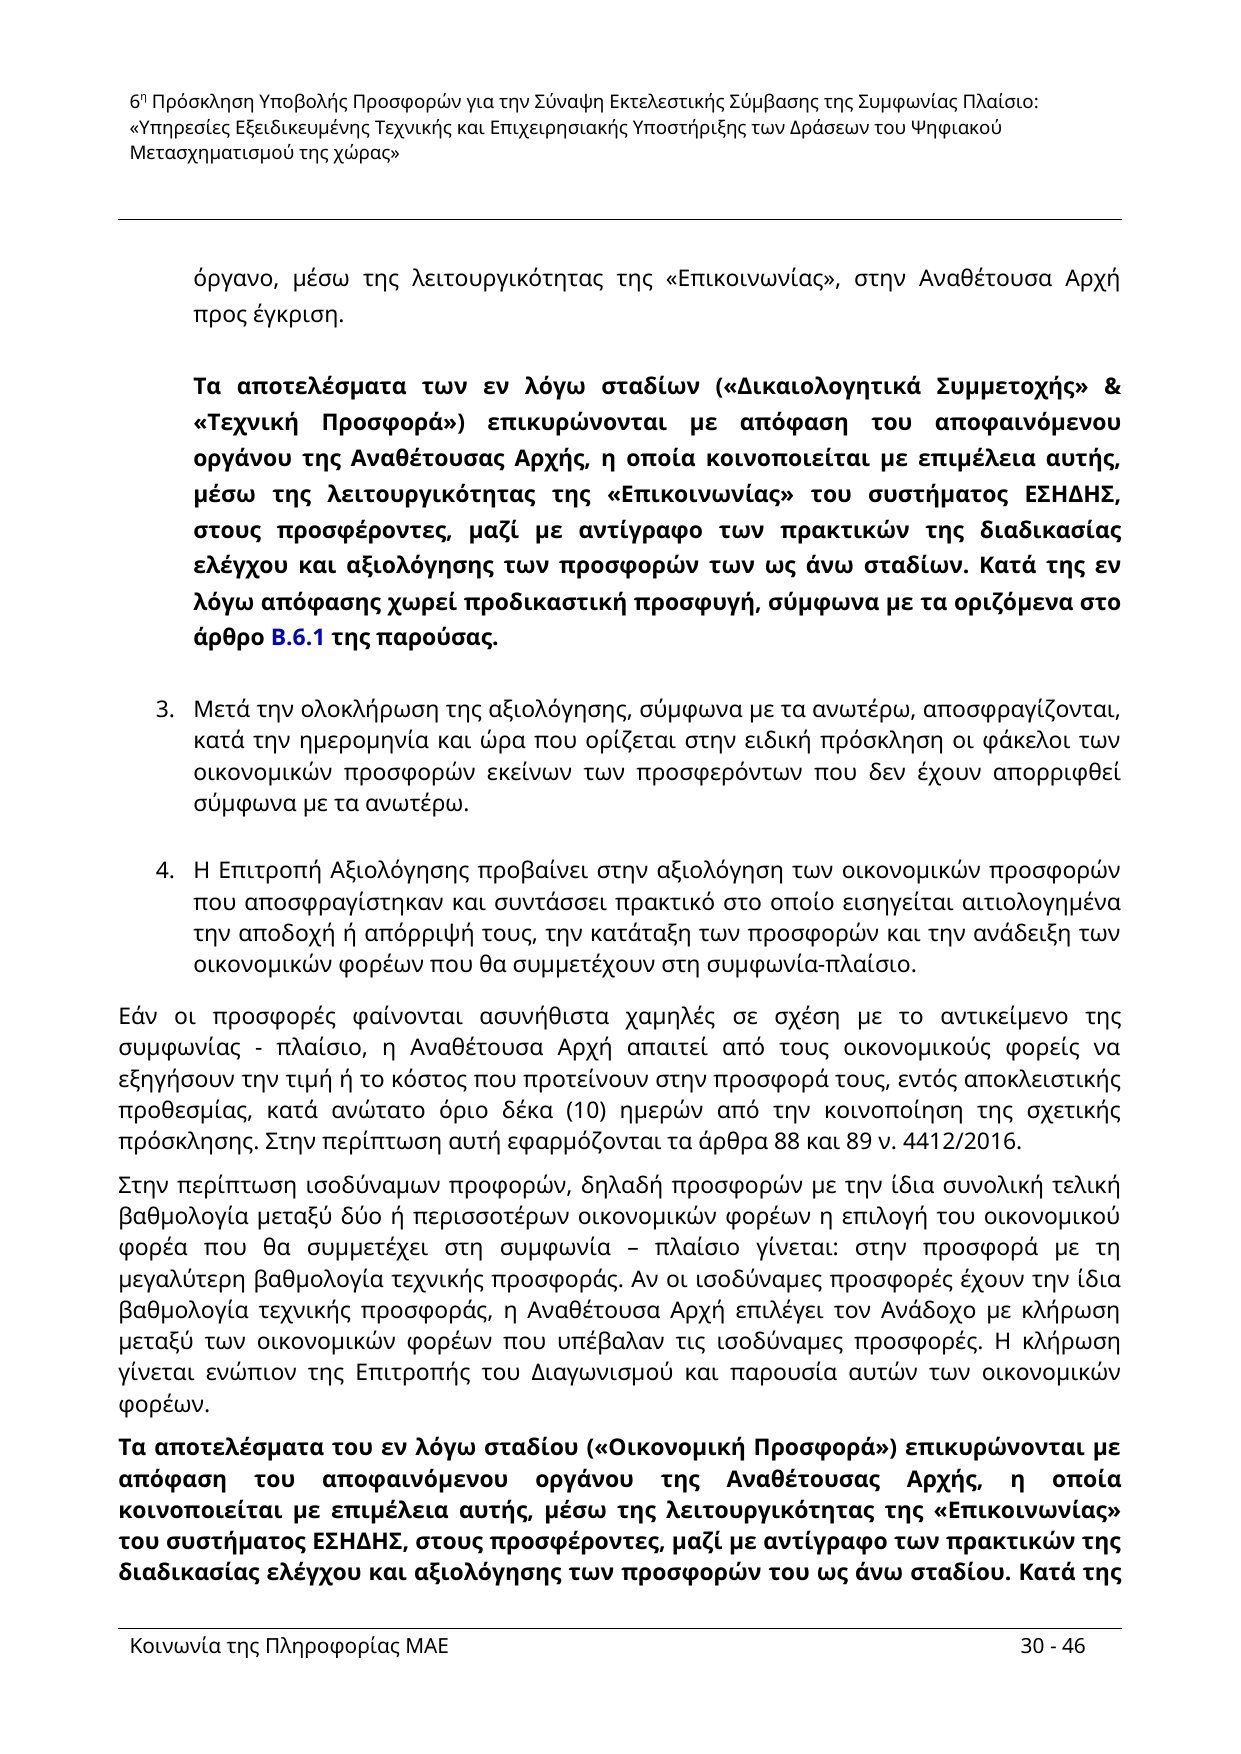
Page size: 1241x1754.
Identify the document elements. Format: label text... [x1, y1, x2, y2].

text Εάν οι προσφορές φαίνονται ασυνήθιστα χαμηλές σε σχέση με το αντικείμενο της συμφωνίας - πλαίσιο, η Αναθέτουσα Αρχή απαιτεί από τους οικονομικούς φορείς να εξηγήσουν την τιμή ή το κόστος που προτείνουν στην προσφορά τους, εντός αποκλειστικής προθεσμίας, κατά ανώτατο όριο δέκα (10) ημερών από την κοινοποίηση της σχετικής πρόσκλησης. Στην περίπτωση αυτή εφαρμόζονται τα άρθρα 88 και 89 ν. 4412/2016. [118, 1000, 1122, 1156]
list Τα αποτελέσματα των εν λόγω σταδίων («Δικαιολογητικά Συμμετοχής» & «Τεχνική Προσφορά») επικυρώνονται με απόφαση του αποφαινόμενου οργάνου της Αναθέτουσας Αρχής, η οποία κοινοποιείται με επιμέλεια αυτής, μέσω της λειτουργικότητας της «Επικοινωνίας» του συστήματος ΕΣΗΔΗΣ, στους προσφέροντες, μαζί με αντίγραφο των πρακτικών της διαδικασίας ελέγχου και αξιολόγησης των προσφορών των ως άνω σταδίων. Κατά της εν λόγω απόφασης χωρεί προδικαστική προσφυγή, σύμφωνα με τα οριζόμενα στο άρθρο ‎B.6.1 της παρούσας. [193, 370, 1122, 653]
text Στην περίπτωση ισοδύναμων προφορών, δηλαδή προσφορών με την ίδια συνολική τελική βαθμολογία μεταξύ δύο ή περισσοτέρων οικονομικών φορέων η επιλογή του οικονομικού φορέα που θα συμμετέχει στη συμφωνία – πλαίσιο γίνεται: στην προσφορά με τη μεγαλύτερη βαθμολογία τεχνικής προσφοράς. Αν οι ισοδύναμες προσφορές έχουν την ίδια βαθμολογία τεχνικής προσφοράς, η Αναθέτουσα Αρχή επιλέγει τον Ανάδοχο με κλήρωση μεταξύ των οικονομικών φορέων που υπέβαλαν τις ισοδύναμες προσφορές. Η κλήρωση γίνεται ενώπιον της Επιτροπής του Διαγωνισμού και παρουσία αυτών των οικονομικών φορέων. [118, 1169, 1122, 1419]
list Η Επιτροπή Αξιολόγησης προβαίνει στην αξιολόγηση των οικονομικών προσφορών που αποσφραγίστηκαν και συντάσσει πρακτικό στο οποίο εισηγείται αιτιολογημένα την αποδοχή ή απόρριψή τους, την κατάταξη των προσφορών και την ανάδειξη των οικονομικών φορέων που θα συμμετέχουν στη συμφωνία-πλαίσιο. [156, 854, 1122, 979]
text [118, 1431, 1122, 1587]
list Μετά την ολοκλήρωση της αξιολόγησης, σύμφωνα με τα ανωτέρω, αποσφραγίζονται, κατά την ημερομηνία και ώρα που ορίζεται στην ειδική πρόσκληση οι φάκελοι των οικονομικών προσφορών εκείνων των προσφερόντων που δεν έχουν απορριφθεί σύμφωνα με τα ανωτέρω. [156, 693, 1122, 818]
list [193, 262, 1122, 329]
